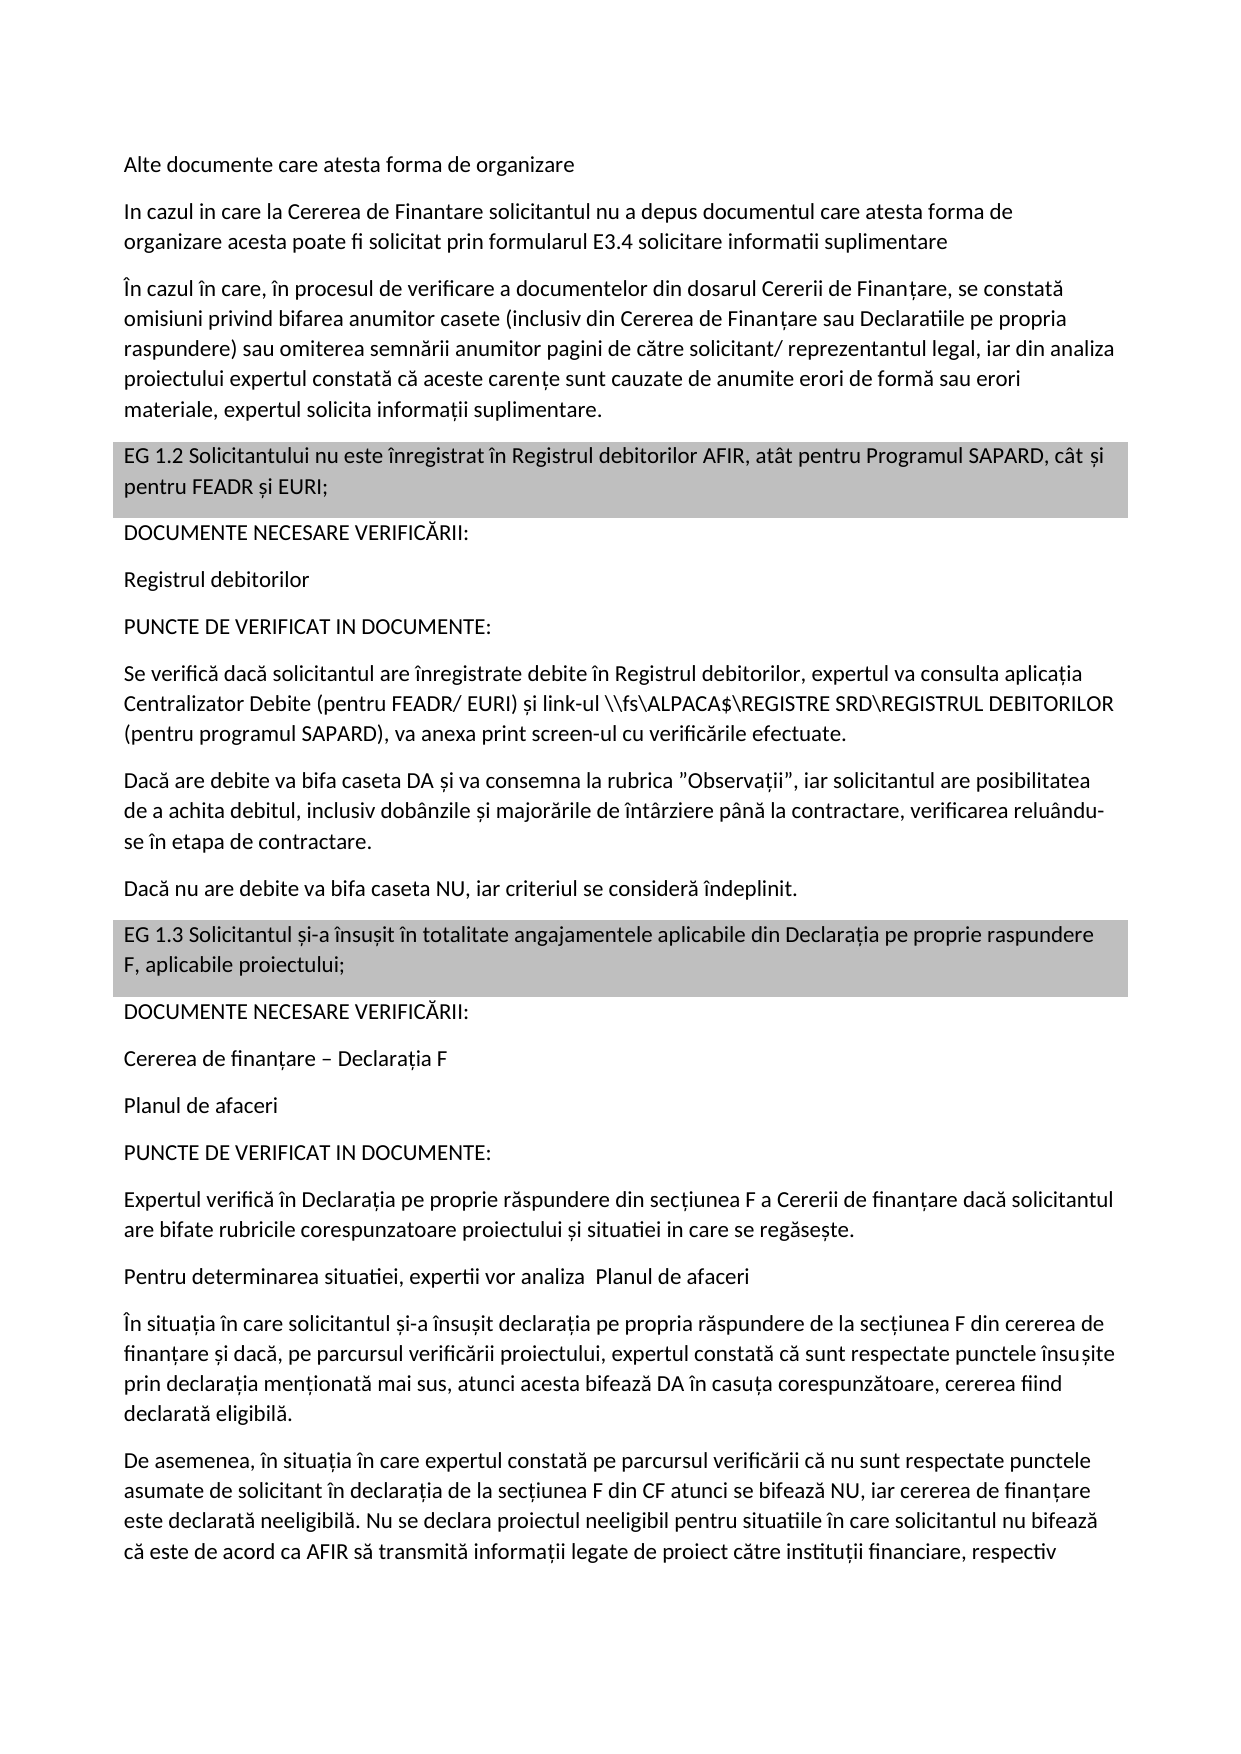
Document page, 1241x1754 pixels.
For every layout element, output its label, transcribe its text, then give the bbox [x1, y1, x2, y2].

table_cell PUNCTE DE VERIFICAT IN DOCUMENTE: Se verifică dacă solicitantul are înregistrate debite în Registrul debitorilor, expertul va consulta aplicaţia Centralizator Debite (pentru FEADR/ EURI) şi link-ul \\fs\ALPACA$\REGISTRE SRD\REGISTRUL DEBITORILOR (pentru programul SAPARD), va anexa print screen-ul cu verificările efectuate. Dacă are debite va bifa caseta DA și va consemna la rubrica ”Observații”, iar solicitantul are posibilitatea de a achita debitul, inclusiv dobânzile și majorările de întârziere până la contractare, verificarea reluându-se în etapa de contractare. Dacă nu are debite va bifa caseta NU, iar criteriul se consideră îndeplinit. [113, 612, 1128, 920]
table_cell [113, 1138, 1128, 1565]
table_cell DOCUMENTE NECESARE VERIFICĂRII: Registrul debitorilor [113, 519, 1128, 612]
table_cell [113, 150, 1128, 442]
table_cell EG 1.3 Solicitantul şi-a însuşit în totalitate angajamentele aplicabile din Declaraţia pe proprie raspundere F, aplicabile proiectului; [113, 920, 1128, 997]
table_cell EG 1.2 Solicitantului nu este înregistrat în Registrul debitorilor AFIR, atât pentru Programul SAPARD, cât și pentru FEADR şi EURI; [113, 442, 1128, 518]
table_cell DOCUMENTE NECESARE VERIFICĂRII: Cererea de finanţare – Declaraţia F Planul de afaceri [113, 998, 1128, 1138]
